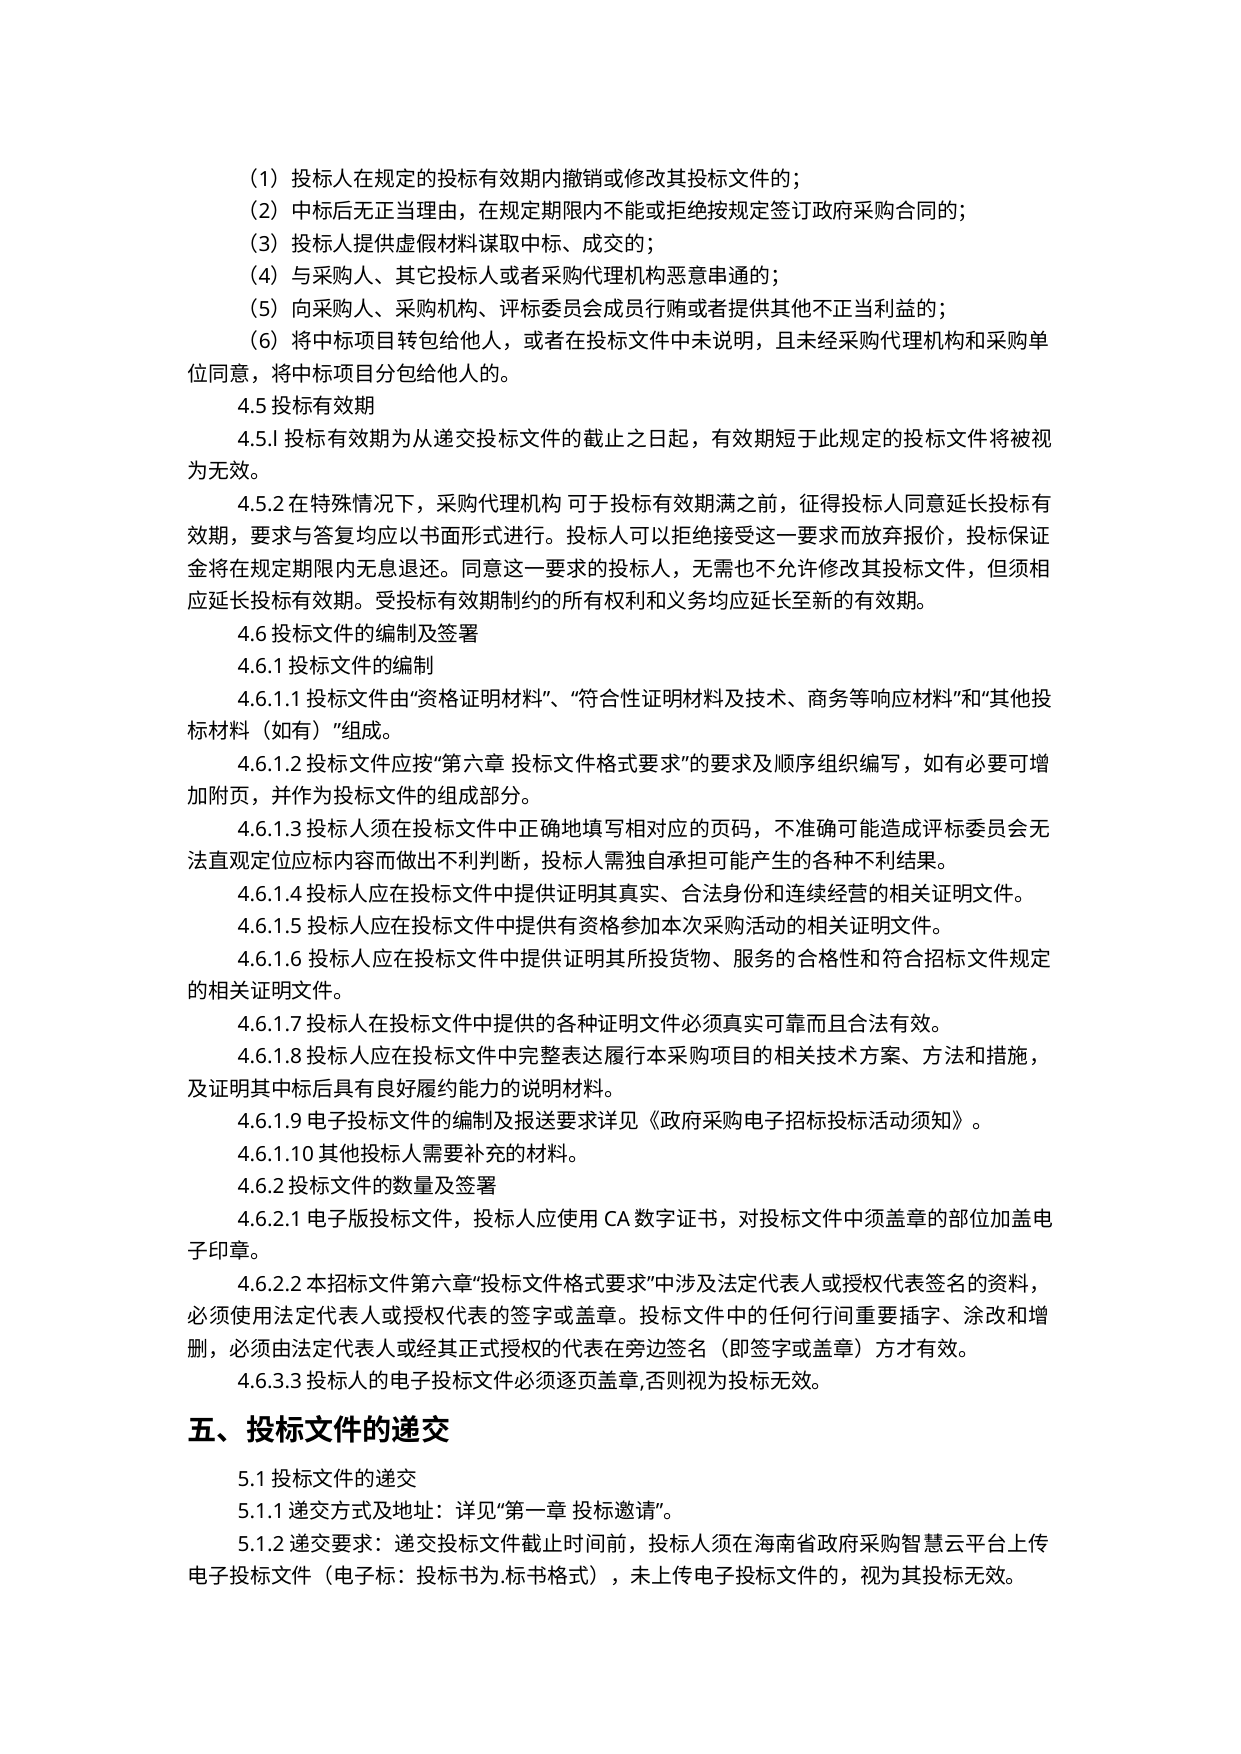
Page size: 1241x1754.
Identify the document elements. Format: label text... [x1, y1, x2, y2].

text 4.6.1.5 投标人应在投标文件中提供有资格参加本次采购活动的相关证明文件。 [187, 909, 1053, 942]
text 4.6.2投标文件的数量及签署 [187, 1169, 1053, 1202]
text 4.6.1.7投标人在投标文件中提供的各种证明文件必须真实可靠而且合法有效。 [187, 1007, 1053, 1039]
text 4.6.1.1投标文件由“资格证明材料”、“符合性证明材料及技术、商务等响应材料”和“其他投标材料（如有）”组成。 [187, 682, 1053, 747]
text （3）投标人提供虚假材料谋取中标、成交的； [187, 227, 1053, 259]
text 5.1投标文件的递交 [187, 1462, 1053, 1494]
text 4.6.1.10其他投标人需要补充的材料。 [187, 1137, 1053, 1169]
text 4.5投标有效期 [187, 389, 1053, 422]
text （4）与采购人、其它投标人或者采购代理机构恶意串通的； [187, 259, 1053, 292]
text 4.5.l 投标有效期为从递交投标文件的截止之日起，有效期短于此规定的投标文件将被视为无效。 [187, 422, 1053, 487]
text 4.6.3.3投标人的电子投标文件必须逐页盖章,否则视为投标无效。 [187, 1364, 1053, 1397]
text 4.6.2.2本招标文件第六章“投标文件格式要求”中涉及法定代表人或授权代表签名的资料，必须使用法定代表人或授权代表的签字或盖章。投标文件中的任何行间重要插字、涂改和增删，必须由法定代表人或经其正式授权的代表在旁边签名（即签字或盖章）方才有效。 [187, 1267, 1053, 1364]
text （6）将中标项目转包给他人，或者在投标文件中未说明，且未经采购代理机构和采购单位同意，将中标项目分包给他人的。 [187, 324, 1053, 389]
text 4.6.1.2投标文件应按“第六章 投标文件格式要求”的要求及顺序组织编写，如有必要可增加附页，并作为投标文件的组成部分。 [187, 747, 1053, 812]
text 4.6.1.3投标人须在投标文件中正确地填写相对应的页码，不准确可能造成评标委员会无法直观定位应标内容而做出不利判断，投标人需独自承担可能产生的各种不利结果。 [187, 812, 1053, 877]
text 4.6.1.6 投标人应在投标文件中提供证明其所投货物、服务的合格性和符合招标文件规定的相关证明文件。 [187, 942, 1053, 1007]
text （2）中标后无正当理由，在规定期限内不能或拒绝按规定签订政府采购合同的； [187, 194, 1053, 227]
text （1）投标人在规定的投标有效期内撤销或修改其投标文件的； [187, 162, 1053, 194]
text （5）向采购人、采购机构、评标委员会成员行贿或者提供其他不正当利益的； [187, 292, 1053, 324]
text 4.6.1.9电子投标文件的编制及报送要求详见《政府采购电子招标投标活动须知》。 [187, 1104, 1053, 1137]
text 4.5.2在特殊情况下，采购代理机构 可于投标有效期满之前，征得投标人同意延长投标有效期，要求与答复均应以书面形式进行。投标人可以拒绝接受这一要求而放弃报价，投标保证金将在规定期限内无息退还。同意这一要求的投标人，无需也不允许修改其投标文件，但须相应延长投标有效期。受投标有效期制约的所有权利和义务均应延长至新的有效期。 [187, 487, 1053, 617]
text 4.6.2.1电子版投标文件，投标人应使用CA数字证书，对投标文件中须盖章的部位加盖电子印章。 [187, 1202, 1053, 1267]
text 4.6.1.8投标人应在投标文件中完整表达履行本采购项目的相关技术方案、方法和措施，及证明其中标后具有良好履约能力的说明材料。 [187, 1039, 1053, 1104]
text 5.1.1递交方式及地址：详见“第一章 投标邀请”。 [187, 1494, 1053, 1527]
text 4.6投标文件的编制及签署 [187, 617, 1053, 649]
text 五、投标文件的递交 [187, 1397, 1053, 1462]
text 4.6.1投标文件的编制 [187, 649, 1053, 682]
text 5.1.2递交要求：递交投标文件截止时间前，投标人须在海南省政府采购智慧云平台上传电子投标文件（电子标：投标书为.标书格式），未上传电子投标文件的，视为其投标无效。 [187, 1527, 1053, 1592]
text 4.6.1.4投标人应在投标文件中提供证明其真实、合法身份和连续经营的相关证明文件。 [187, 877, 1053, 909]
